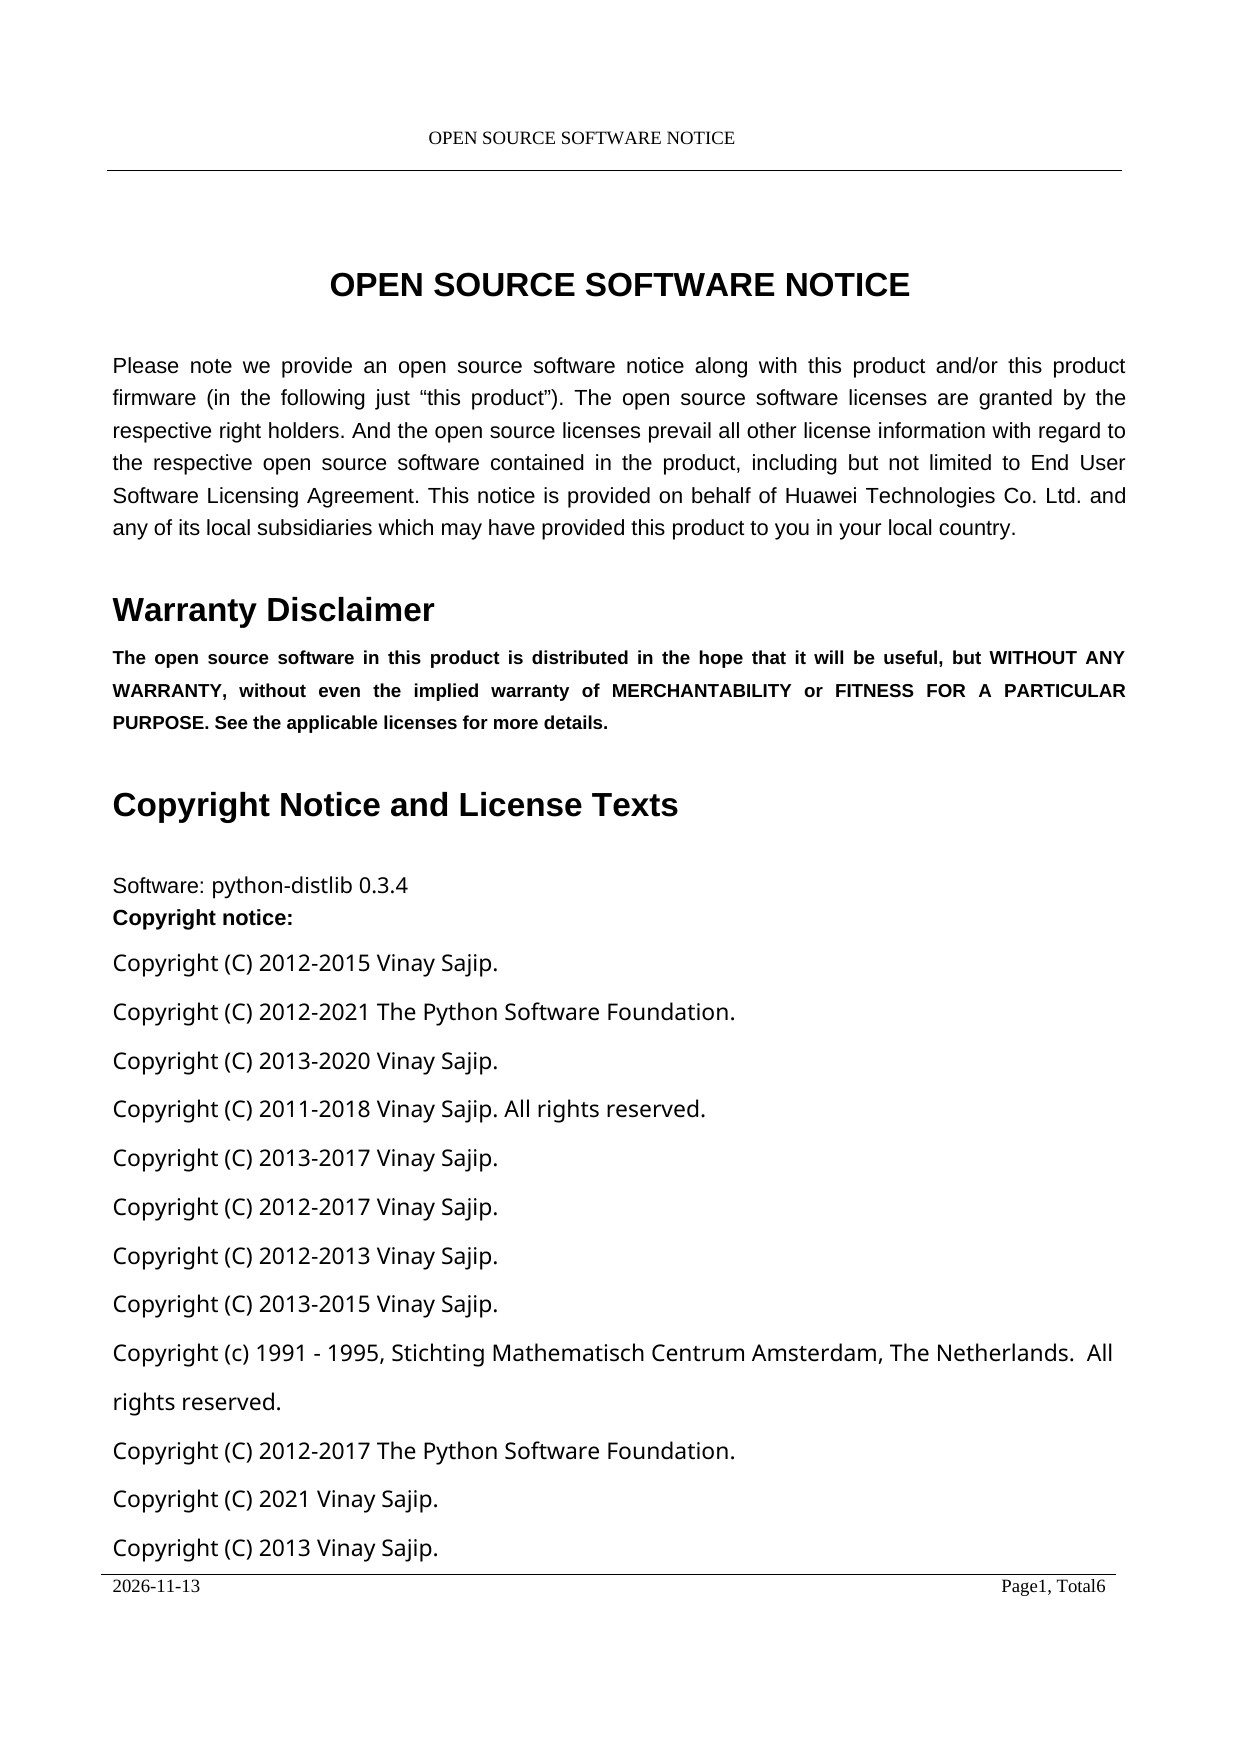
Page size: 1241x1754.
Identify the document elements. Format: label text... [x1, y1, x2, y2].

text Copyright notice: [112, 901, 1128, 934]
text Please note we provide an open source software notice along with this product and/or this product firmware (in the following just “this product”). The open source software licenses are granted by the respective right holders. And the open source licenses prevail all other license information with regard to the respective open source software contained in the product, including but not limited to End User Software Licensing Agreement. This notice is provided on behalf of Huawei Technologies Co. Ltd. and any of its local subsidiaries which may have provided this product to you in your local country. [112, 349, 1128, 544]
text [112, 947, 1128, 1564]
text Copyright Notice and License Texts [112, 771, 1128, 836]
text Warranty Disclaimer [112, 576, 1128, 641]
text The open source software in this product is distributed in the hope that it will be useful, but WITHOUT ANY WARRANTY, without even the implied warranty of MERCHANTABILITY or FITNESS FOR A PARTICULAR PURPOSE. See the applicable licenses for more details. [112, 641, 1128, 739]
text OPEN SOURCE SOFTWARE NOTICE [112, 251, 1128, 316]
text Software: python-distlib 0.3.4 [112, 869, 1128, 901]
